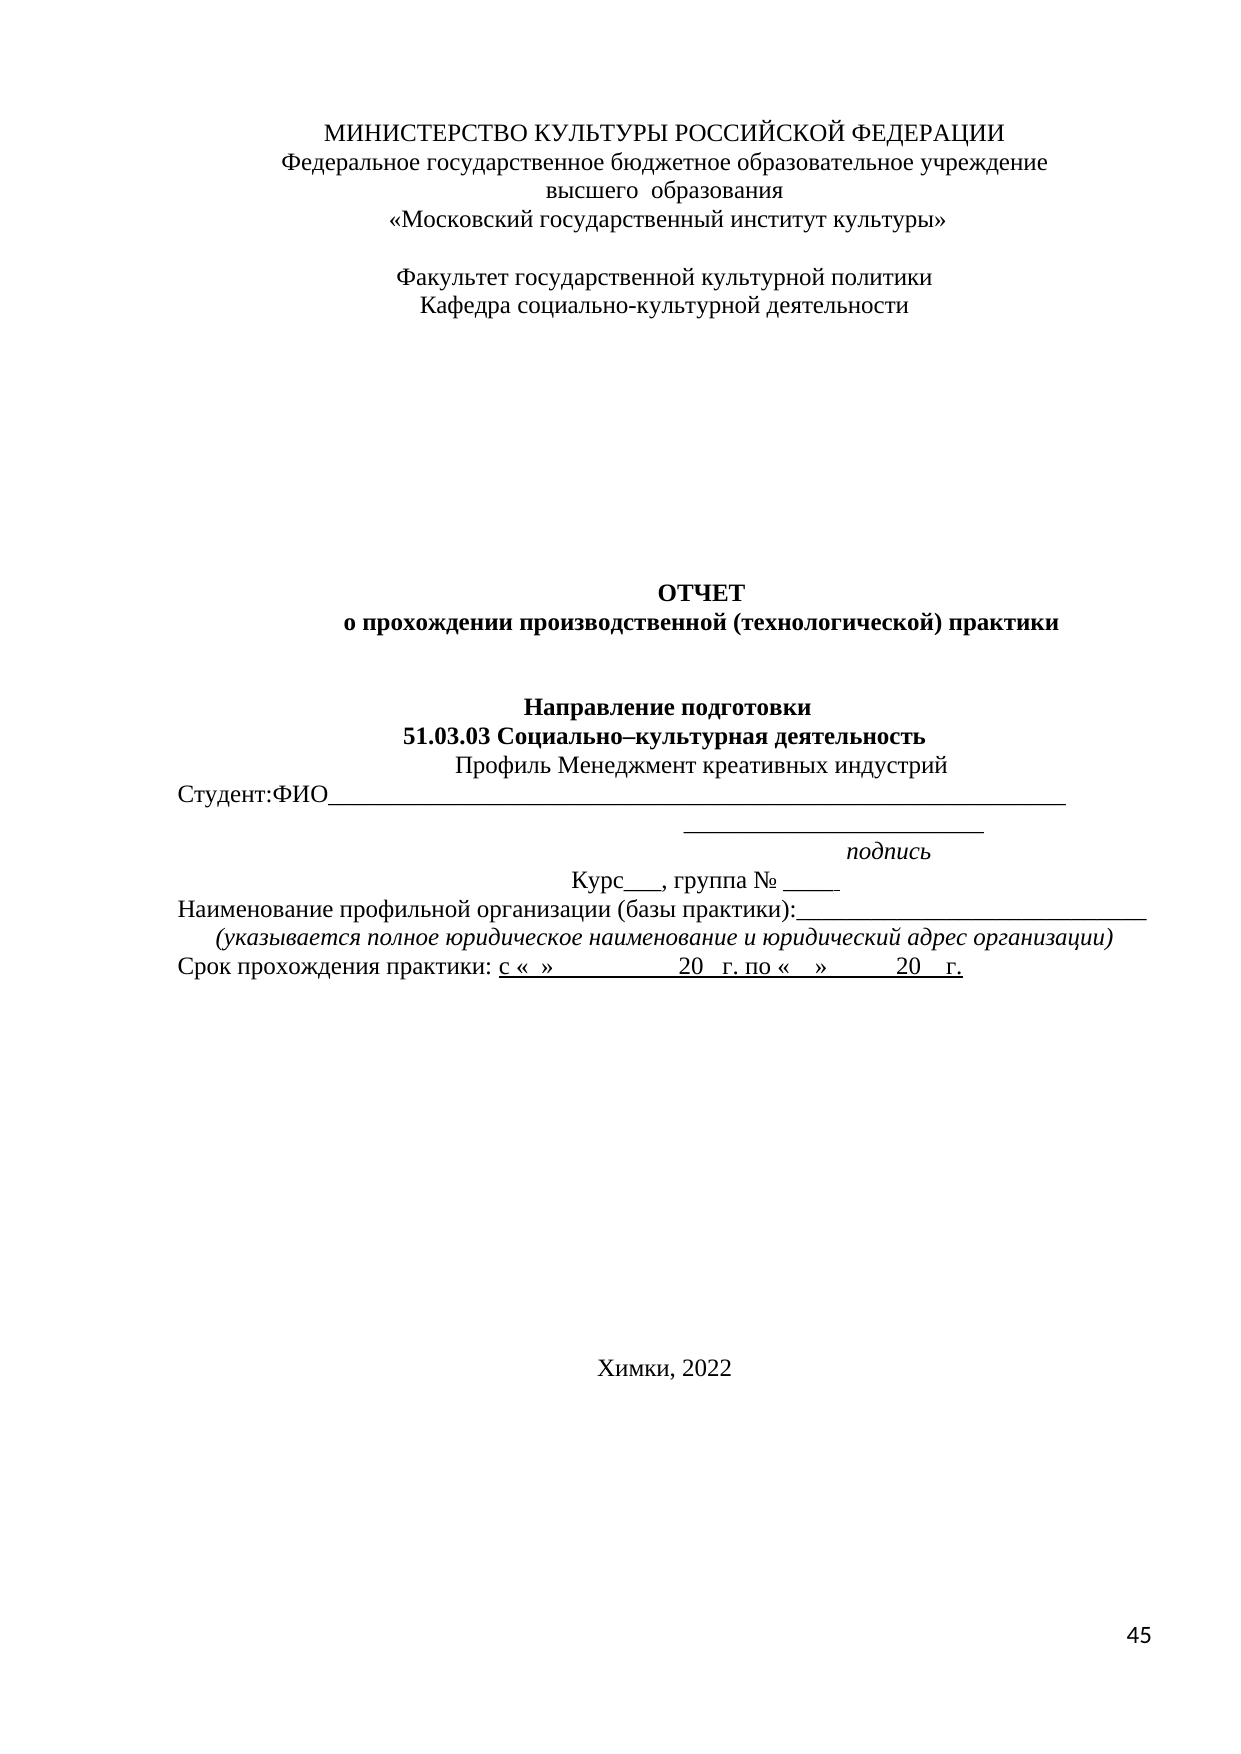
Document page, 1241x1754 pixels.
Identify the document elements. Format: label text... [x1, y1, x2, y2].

text Кафедра социально-культурной деятельности [177, 291, 1152, 319]
text ОТЧЕТ [177, 578, 1152, 607]
text Направление подготовки [177, 692, 1152, 721]
text Срок прохождения практики: с « » 20 г. по « » 20 г. [177, 951, 1152, 980]
text 51.03.03 Социально–культурная деятельность [177, 721, 1152, 750]
text Химки, 2022 [177, 1353, 1152, 1382]
text подпись [177, 836, 1152, 865]
text Курс___, группа № ____ [177, 865, 1152, 894]
text МИНИСТЕРСТВО КУЛЬТУРЫ РОССИЙСКОЙ ФЕДЕРАЦИИ [177, 118, 1152, 147]
text Студент:ФИО___________________________________________________________ [177, 779, 1152, 807]
text о прохождении производственной (технологической) практики [177, 607, 1152, 636]
text высшего образования [177, 176, 1152, 204]
text (указывается полное юридическое наименование и юридический адрес организации) [177, 922, 1152, 951]
text «Московский государственный институт культуры» [177, 204, 1152, 233]
text Факультет государственной культурной политики [177, 262, 1152, 291]
text Профиль Менеджмент креативных индустрий [177, 750, 1152, 779]
text Федеральное государственное бюджетное образовательное учреждение [177, 147, 1152, 176]
text Наименование профильной организации (базы практики):____________________________ [177, 894, 1152, 922]
text ________________________ [177, 807, 1152, 836]
